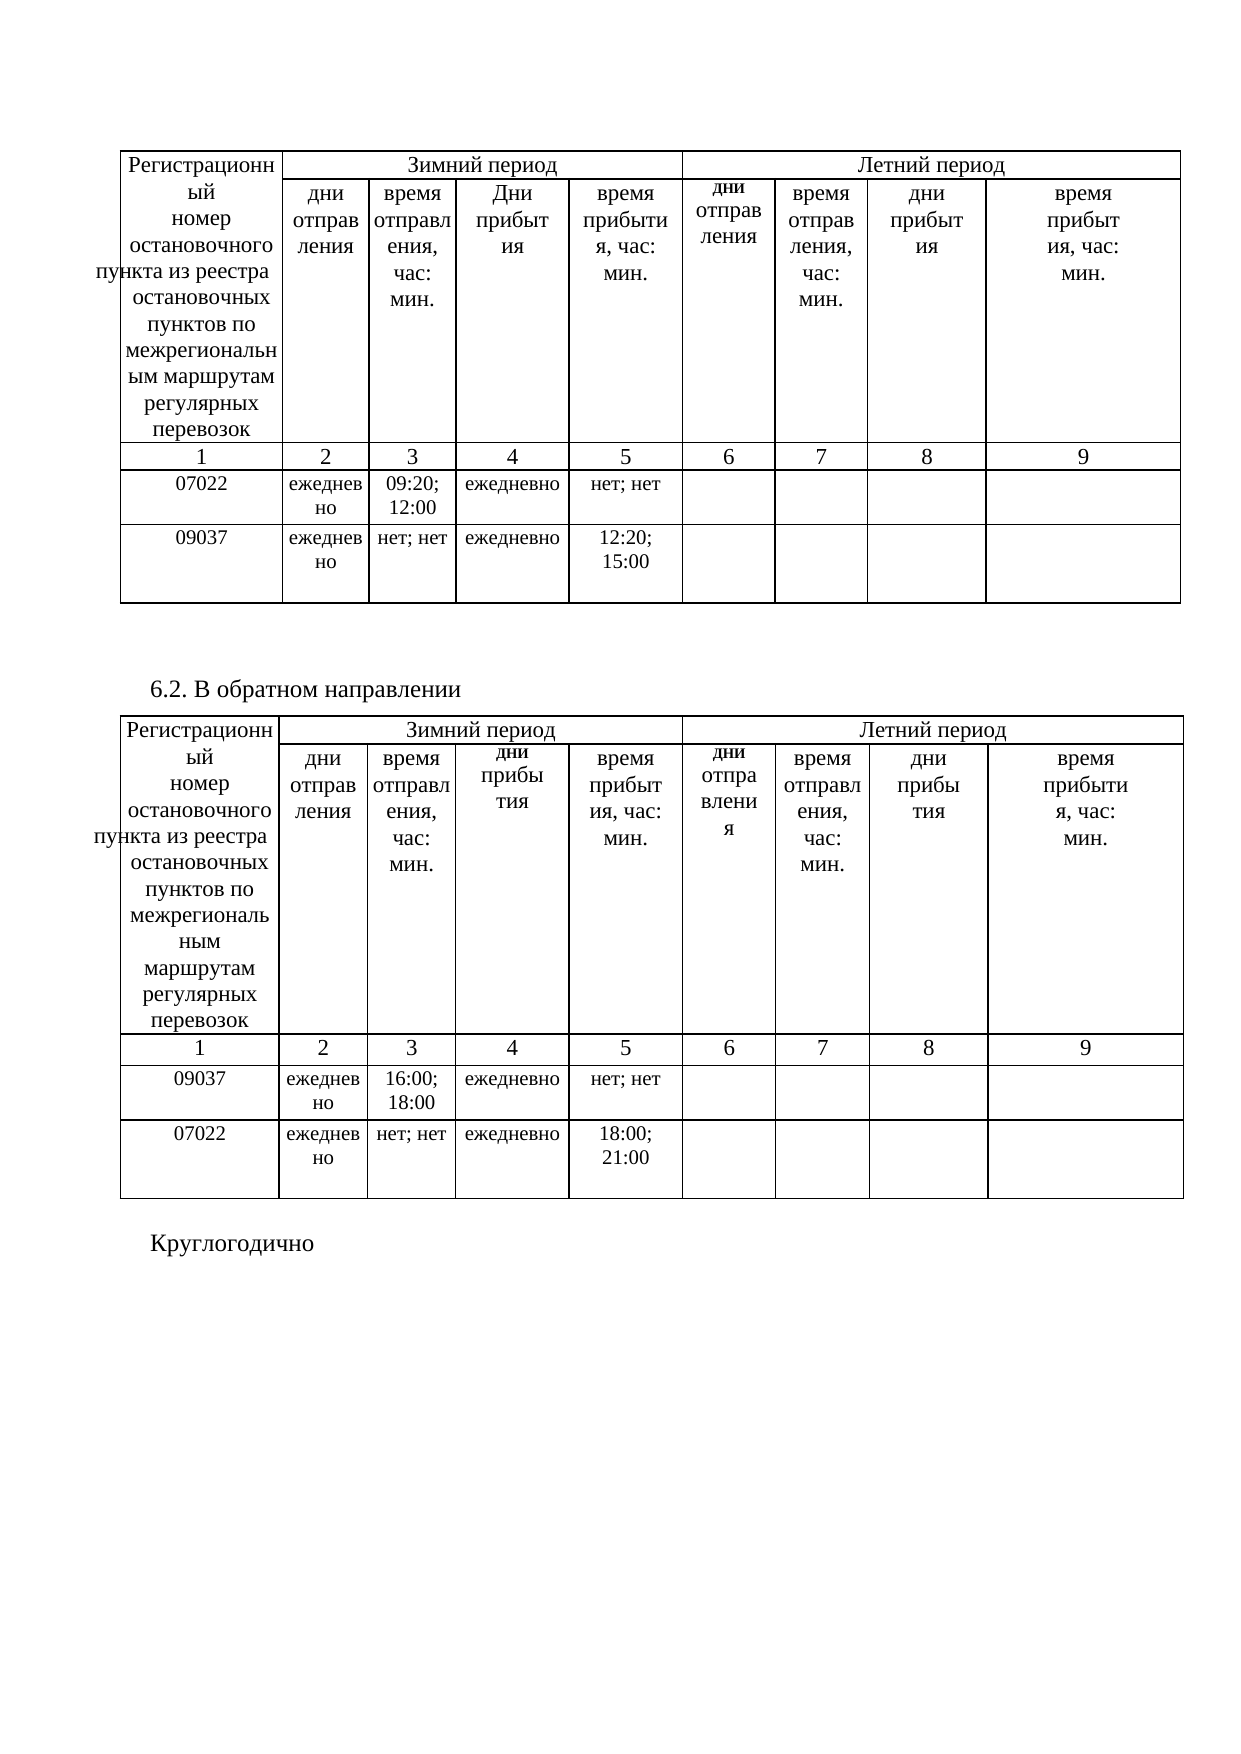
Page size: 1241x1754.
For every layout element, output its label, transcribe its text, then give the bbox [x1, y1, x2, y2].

table_cell 18:00; 21:00 [570, 1121, 682, 1197]
table_cell 09037 [121, 1066, 278, 1119]
table_header Зимний период [280, 717, 682, 743]
table_cell нет; нет [368, 1121, 455, 1197]
table_cell [776, 1121, 869, 1197]
table_cell дни прибыт ия [868, 180, 985, 441]
table_cell нет; нет [370, 525, 455, 602]
table_header Зимний период [283, 152, 682, 178]
table_cell ежедневно [280, 1066, 367, 1119]
table_cell дни прибы тия [870, 745, 987, 1033]
table_cell 12:20; 15:00 [570, 525, 682, 602]
table_cell ежедневно [280, 1121, 367, 1197]
table_cell [868, 471, 985, 524]
table_cell 4 [456, 1035, 568, 1065]
table_cell 8 [868, 443, 985, 469]
table_cell 4 [457, 443, 568, 469]
table_cell [683, 1121, 775, 1197]
table_cell 7 [776, 443, 867, 469]
table_cell 07022 [121, 471, 282, 524]
table_cell ДНИ отправ ления [683, 180, 774, 441]
table_cell 3 [370, 443, 455, 469]
table_cell ДНИ прибы тия [456, 745, 568, 1033]
table_cell время прибыт ия, час: мин. [570, 745, 682, 1033]
table_cell 16:00; 18:00 [368, 1066, 455, 1119]
table_cell ежедневно [457, 471, 568, 524]
table_header Летний период [683, 717, 1183, 743]
table_cell время отправ ления, час: мин. [776, 180, 867, 441]
table_cell ДНИ отпра влени я [683, 745, 775, 1033]
table_cell [868, 525, 985, 602]
table_cell 07022 [121, 1121, 278, 1197]
table_cell [683, 525, 774, 602]
table_cell 5 [570, 1035, 682, 1065]
table_cell 09:20; 12:00 [370, 471, 455, 524]
table_cell 2 [283, 443, 368, 469]
table_cell [776, 1066, 869, 1119]
table_cell 09037 [121, 525, 282, 602]
table_cell время отправл ения, час: мин. [368, 745, 455, 1033]
table_cell 9 [987, 443, 1180, 469]
table_cell ежедневно [283, 525, 368, 602]
table_cell [987, 525, 1180, 602]
table_header Регистрационный номер остановочного пункта из реестра остановочных пунктов по межрегиональным маршрутам регулярных перевозок [121, 152, 282, 441]
text Круглогодично [150, 1228, 1090, 1257]
table_header Летний период [683, 152, 1180, 178]
table_cell 9 [989, 1035, 1183, 1065]
table_cell 2 [280, 1035, 367, 1065]
table_cell время прибыти я, час: мин. [570, 180, 682, 441]
table_cell [870, 1066, 987, 1119]
table_cell 6 [683, 1035, 775, 1065]
table_cell [776, 525, 867, 602]
table_cell время прибыт ия, час: мин. [987, 180, 1180, 441]
table_cell [989, 1066, 1183, 1119]
table_cell 6 [683, 443, 774, 469]
table_cell 5 [570, 443, 682, 469]
text 6.2. В обратном направлении [150, 674, 1090, 702]
table_cell [683, 471, 774, 524]
table_cell [870, 1121, 987, 1197]
table_cell 1 [121, 443, 282, 469]
table_cell нет; нет [570, 471, 682, 524]
table_cell [989, 1121, 1183, 1197]
table_cell нет; нет [570, 1066, 682, 1119]
table_cell время прибыти я, час: мин. [989, 745, 1183, 1033]
table_header Регистрационный номер остановочного пункта из реестра остановочных пунктов по межрегиональным маршрутам регулярных перевозок [121, 717, 278, 1033]
table_cell ежедневно [457, 525, 568, 602]
table_cell ежедневно [456, 1066, 568, 1119]
table_cell дни отправ ления [283, 180, 368, 441]
table_cell время отправл ения, час: мин. [776, 745, 869, 1033]
table_cell дни отправ ления [280, 745, 367, 1033]
table_cell Дни прибыт ия [457, 180, 568, 441]
table_cell ежедневно [456, 1121, 568, 1197]
table_cell 8 [870, 1035, 987, 1065]
table_cell 3 [368, 1035, 455, 1065]
table_cell время отправл ения, час: мин. [370, 180, 455, 441]
table_cell 7 [776, 1035, 869, 1065]
table_cell [987, 471, 1180, 524]
table_cell [683, 1066, 775, 1119]
table_cell 1 [121, 1035, 278, 1065]
table_cell [776, 471, 867, 524]
table_cell ежедневно [283, 471, 368, 524]
